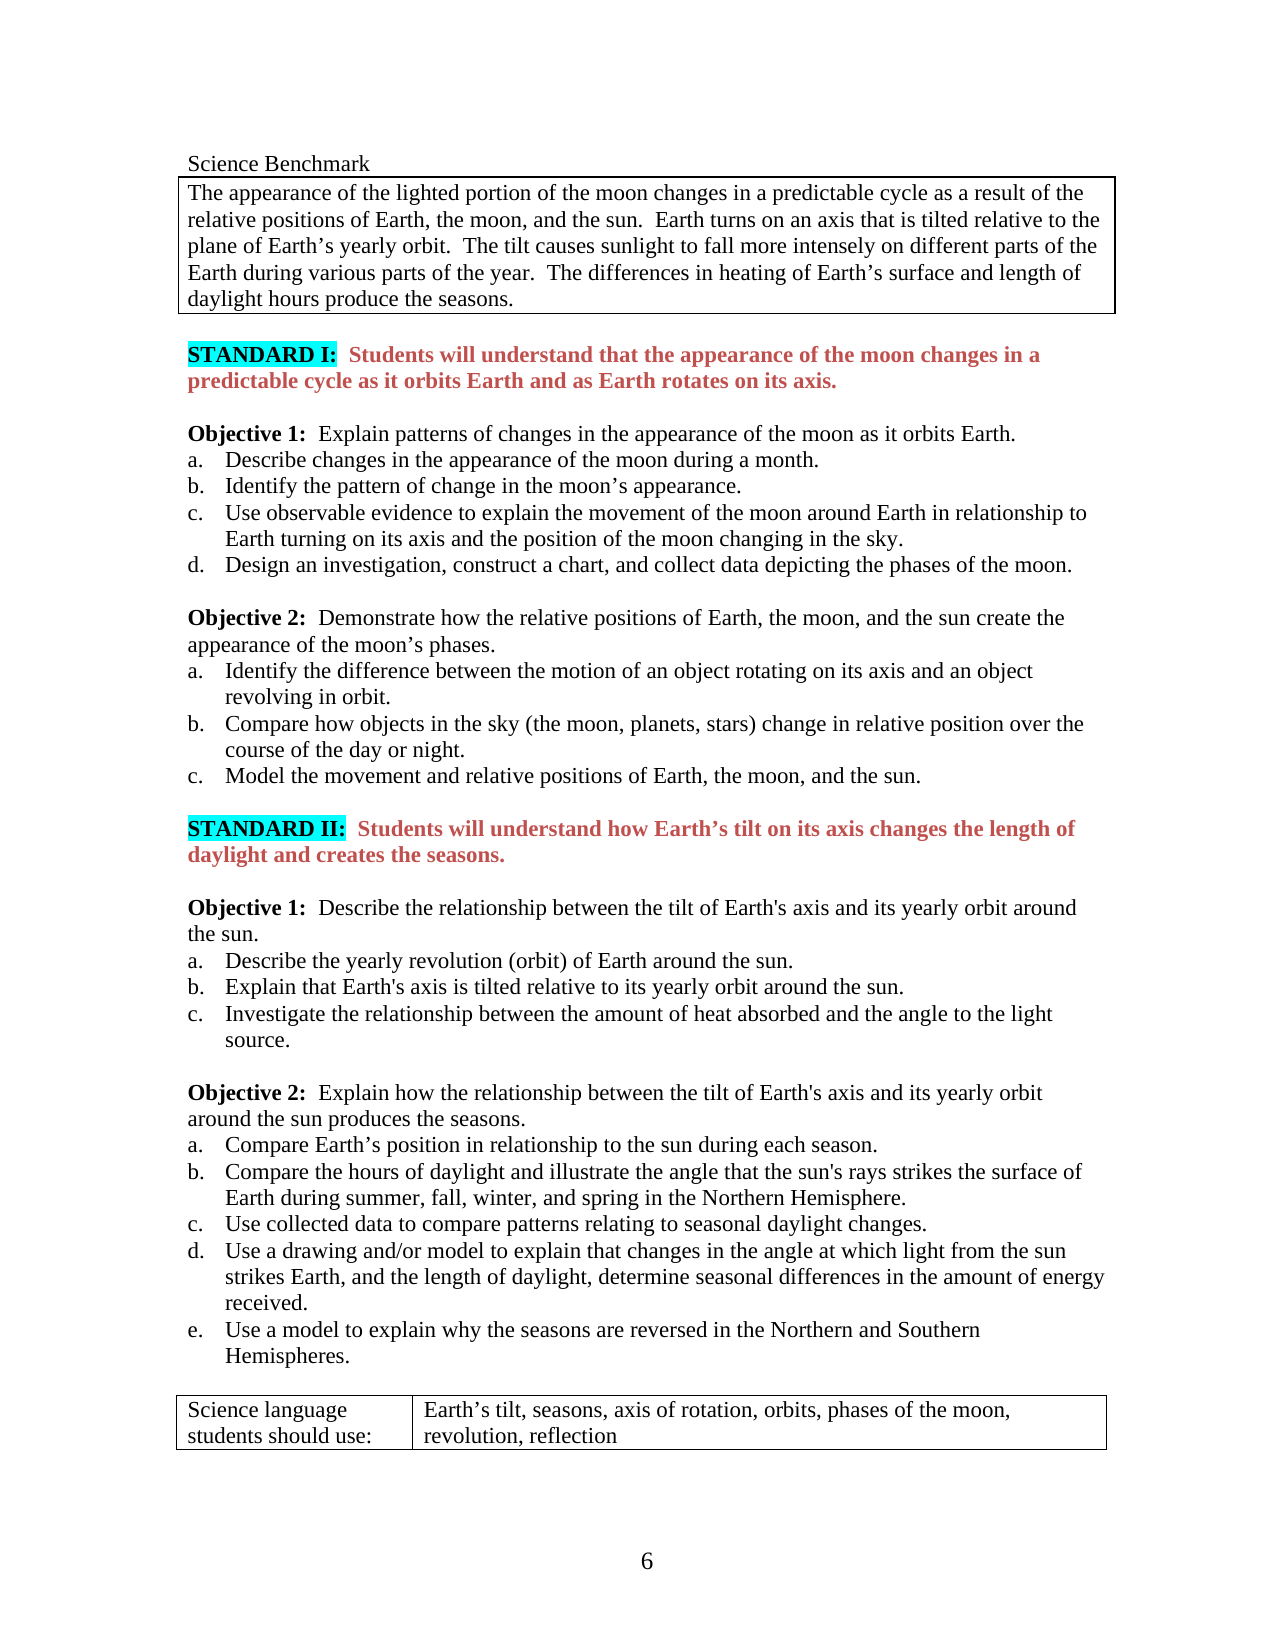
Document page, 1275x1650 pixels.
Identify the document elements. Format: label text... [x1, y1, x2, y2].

list Compare the hours of daylight and illustrate the angle that the sun's rays strikes the surface of Earth during summer, fall, winter, and spring in the Northern Hemisphere. [187, 1158, 1106, 1210]
list Identify the difference between the motion of an object rotating on its axis and an object revolving in orbit. [187, 657, 1106, 710]
text STANDARD I: Students will understand that the appearance of the moon changes in a predictable cycle as it orbits Earth and as Earth rotates on its axis. [187, 341, 1106, 393]
list Design an investigation, construct a chart, and collect data depicting the phases of the moon. [187, 552, 1106, 578]
list Use a drawing and/or model to explain that changes in the angle at which light from the sun strikes Earth, and the length of daylight, determine seasonal differences in the amount of energy received. [187, 1237, 1106, 1316]
list Explain that Earth's axis is tilted relative to its yearly orbit around the sun. [187, 973, 1106, 999]
text Science Benchmark [187, 150, 1106, 176]
list Use collected data to compare patterns relating to seasonal daylight changes. [187, 1210, 1106, 1237]
text Objective 1: Describe the relationship between the tilt of Earth's axis and its yearly orbit around the sun. [187, 894, 1106, 947]
table_header Science language students should use: [177, 1396, 412, 1449]
list Compare Earth’s position in relationship to the sun during each season. [187, 1131, 1106, 1158]
list Describe the yearly revolution (orbit) of Earth around the sun. [187, 947, 1106, 973]
list Investigate the relationship between the amount of heat absorbed and the angle to the light source. [187, 999, 1106, 1052]
text Objective 2: Explain how the relationship between the tilt of Earth's axis and its yearly orbit around the sun produces the seasons. [187, 1079, 1106, 1131]
text The appearance of the lighted portion of the moon changes in a predictable cycle as a result of the relative positions of Earth, the moon, and the sun. Earth turns on an axis that is tilted relative to the plane of Earth’s yearly orbit. The tilt causes sunlight to fall more intensely on different parts of the Earth during various parts of the year. The differences in heating of Earth’s surface and length of daylight hours produce the seasons. [179, 178, 1114, 313]
list Use a model to explain why the seasons are reversed in the Northern and Southern Hemispheres. [187, 1316, 1106, 1368]
list Use observable evidence to explain the movement of the moon around Earth in relationship to Earth turning on its axis and the position of the moon changing in the sky. [187, 499, 1106, 552]
list Compare how objects in the sky (the moon, planets, stars) change in relative position over the course of the day or night. [187, 710, 1106, 762]
list Model the movement and relative positions of Earth, the moon, and the sun. [187, 762, 1106, 789]
table_header Earth’s tilt, seasons, axis of rotation, orbits, phases of the moon, revolution, reflection [413, 1396, 1106, 1449]
list Identify the pattern of change in the moon’s appearance. [187, 472, 1106, 499]
text Objective 2: Demonstrate how the relative positions of Earth, the moon, and the sun create the appearance of the moon’s phases. [187, 604, 1106, 657]
list Describe changes in the appearance of the moon during a month. [187, 446, 1106, 472]
text Objective 1: Explain patterns of changes in the appearance of the moon as it orbits Earth. [187, 420, 1106, 446]
text STANDARD II: Students will understand how Earth’s tilt on its axis changes the length of daylight and creates the seasons. [187, 815, 1106, 868]
